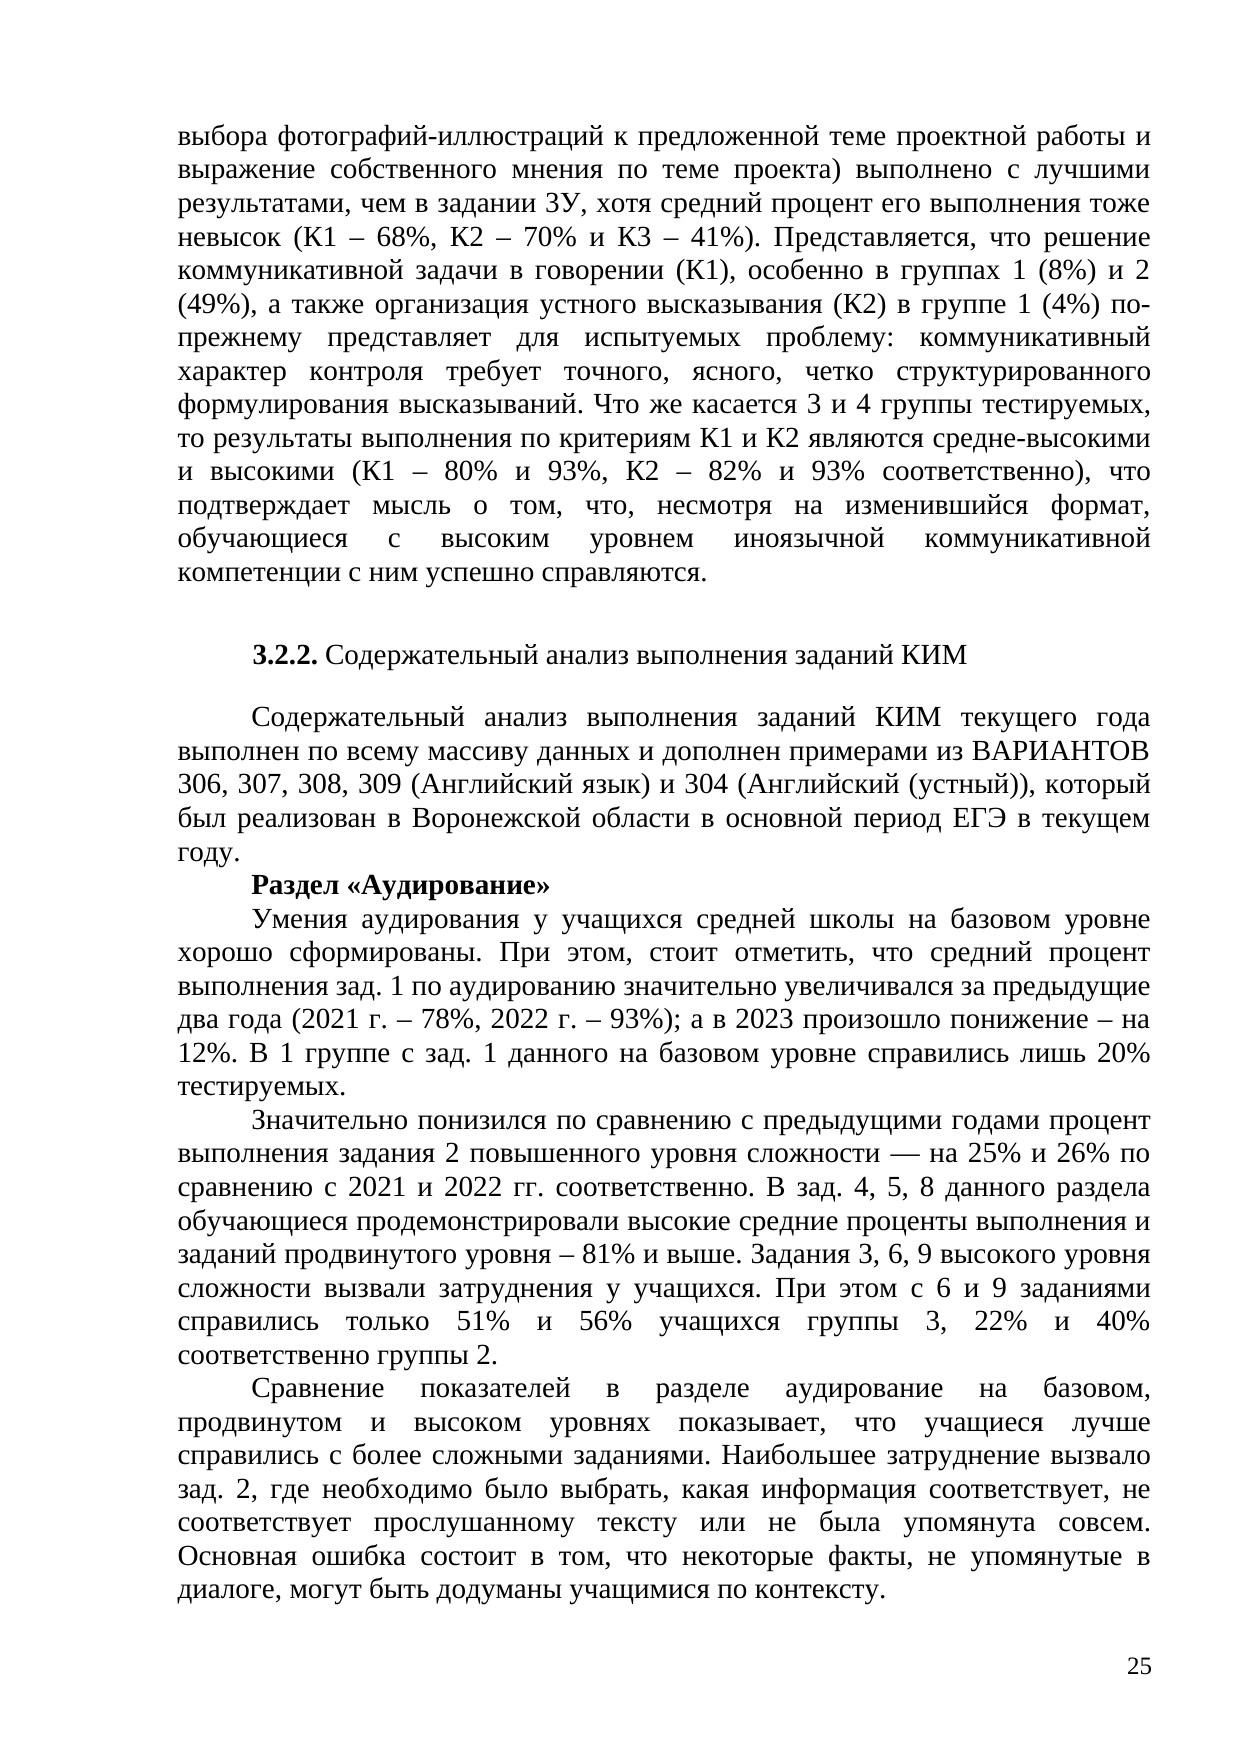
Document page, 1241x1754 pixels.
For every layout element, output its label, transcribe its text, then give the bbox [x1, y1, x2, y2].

text Сравнение показателей в разделе аудирование на базовом, продвинутом и высоком уровнях показывает, что учащиеся лучше справились с более сложными заданиями. Наибольшее затруднение вызвало зад. 2, где необходимо было выбрать, какая информация соответствует, не соответствует прослушанному тексту или не была упомянута совсем. Основная ошибка состоит в том, что некоторые факты, не упомянутые в диалоге, могут быть додуманы учащимися по контексту. [177, 1370, 1152, 1605]
subtitle Содержательный анализ выполнения заданий КИМ [252, 637, 1152, 671]
text Содержательный анализ выполнения заданий КИМ текущего года выполнен по всему массиву данных и дополнен примерами из ВАРИАНТОВ 306, 307, 308, 309 (Английский язык) и 304 (Английский (устный)), который был реализован в Воронежской области в основной период ЕГЭ в текущем году. [177, 699, 1152, 867]
text Умения аудирования у учащихся средней школы на базовом уровне хорошо сформированы. При этом, стоит отметить, что средний процент выполнения зад. 1 по аудированию значительно увеличивался за предыдущие два года (2021 г. – 78%, 2022 г. – 93%); а в 2023 произошло понижение – на 12%. В 1 группе с зад. 1 данного на базовом уровне справились лишь 20% тестируемых. [177, 901, 1152, 1102]
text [177, 118, 1152, 588]
text Раздел «Аудирование» [177, 867, 1152, 901]
text Значительно понизился по сравнению с предыдущими годами процент выполнения задания 2 повышенного уровня сложности — на 25% и 26% по сравнению с 2021 и 2022 гг. соответственно. В зад. 4, 5, 8 данного раздела обучающиеся продемонстрировали высокие средние проценты выполнения и заданий продвинутого уровня – 81% и выше. Задания 3, 6, 9 высокого уровня сложности вызвали затруднения у учащихся. При этом с 6 и 9 заданиями справились только 51% и 56% учащихся группы 3, 22% и 40% соответственно группы 2. [177, 1102, 1152, 1370]
